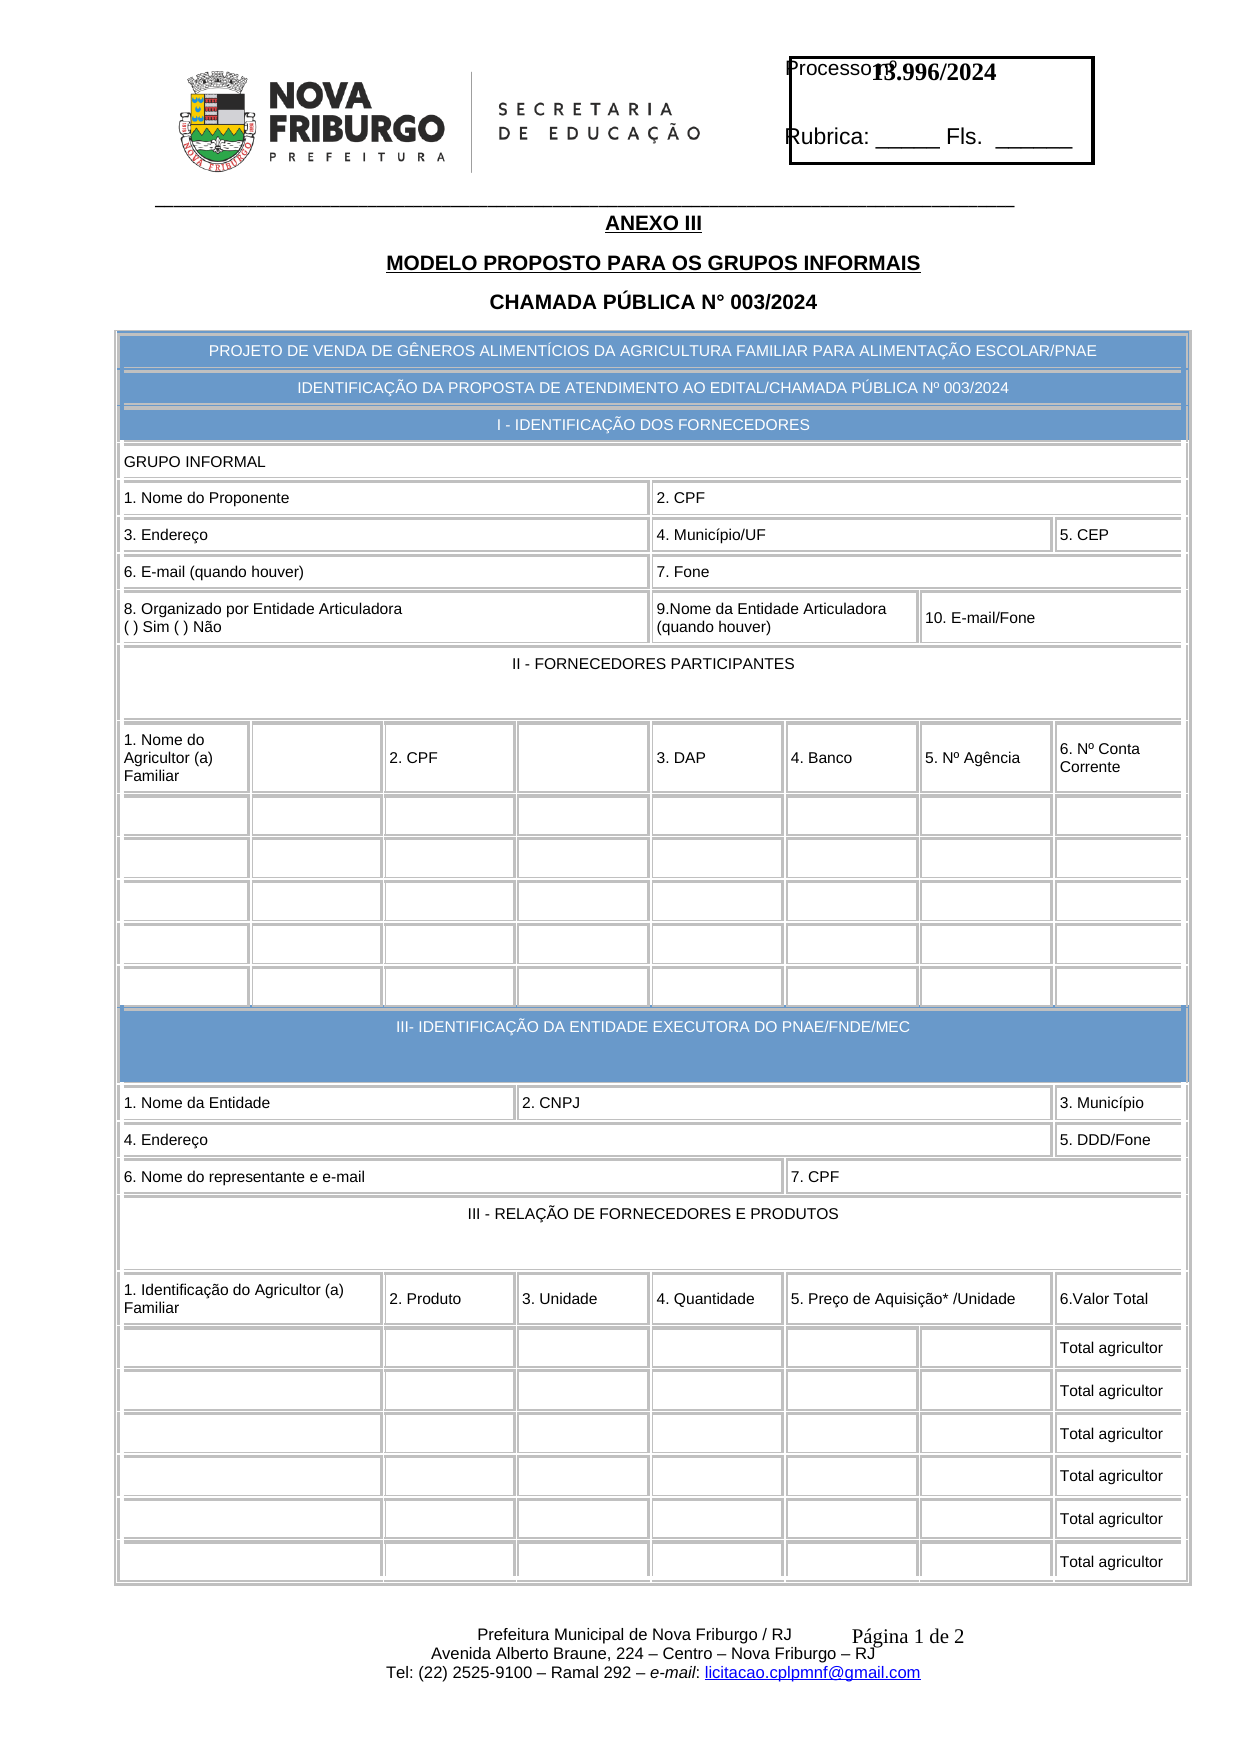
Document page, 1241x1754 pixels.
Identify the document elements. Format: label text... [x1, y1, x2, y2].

table_cell I - IDENTIFICAÇÃO DOS FORNECEDORES [117, 403, 1189, 440]
table_cell [653, 798, 781, 834]
table_cell [519, 798, 647, 834]
table_cell [386, 1415, 513, 1452]
table_cell [788, 1372, 916, 1409]
table_cell [117, 963, 250, 1005]
table_cell Total agricultor [1053, 1366, 1189, 1409]
table_cell [519, 1415, 647, 1452]
table_cell 2. CNPJ [519, 1088, 1050, 1118]
table_header PROJETO DE VENDA DE GÊNEROS ALIMENTÍCIOS DA AGRICULTURA FAMILIAR PARA ALIMENTAÇÃO ESCOLAR/PNAE [120, 336, 1186, 366]
table_cell [788, 798, 916, 834]
table_cell 2. CPF [386, 725, 513, 791]
table_cell [1053, 791, 1189, 834]
table_cell [784, 1537, 919, 1580]
table_cell [516, 1537, 650, 1580]
table_cell [788, 1458, 916, 1494]
table_cell 8. Organizado por Entidade Articuladora ( ) Sim ( ) Não [117, 587, 650, 642]
table_cell [650, 1537, 784, 1580]
table_cell [1053, 920, 1189, 962]
table_cell [922, 1372, 1050, 1409]
table_cell 7. Fone [650, 550, 1189, 587]
table_cell II - FORNECEDORES PARTICIPANTES [117, 642, 1189, 718]
table_cell [922, 840, 1050, 877]
table_cell [653, 1501, 781, 1537]
table_cell [253, 725, 380, 791]
table_cell [653, 840, 781, 877]
table_cell 4. Município/UF [653, 520, 1050, 550]
table_cell [117, 834, 250, 877]
table_cell 9.Nome da Entidade Articuladora (quando houver) [653, 593, 916, 642]
table_cell [386, 840, 513, 877]
table_cell [117, 1495, 383, 1537]
table_cell [386, 1458, 513, 1494]
table_cell [117, 1323, 383, 1366]
table_cell [519, 926, 647, 962]
table_cell [117, 920, 250, 962]
table_cell [386, 1372, 513, 1409]
table_cell [253, 798, 380, 834]
table_cell Total agricultor [1053, 1495, 1189, 1537]
table_cell [653, 1330, 781, 1366]
table_cell 1. Nome do Agricultor (a) Familiar [117, 718, 250, 791]
table_cell 4. Endereço [117, 1119, 1053, 1155]
text CHAMADA PÚBLICA N° 003/2024 [155, 290, 1152, 314]
table_cell [788, 926, 916, 962]
table_cell [788, 1415, 916, 1452]
table_cell 1. Identificação do Agricultor (a) Familiar [117, 1269, 383, 1323]
table_cell [922, 1330, 1050, 1366]
table_cell [253, 883, 380, 919]
table_cell [519, 725, 647, 791]
table_cell [653, 883, 781, 919]
table_cell [117, 877, 250, 919]
table_cell Total agricultor [1053, 1452, 1189, 1494]
table_cell [1053, 877, 1189, 919]
table_cell [922, 883, 1050, 919]
table_cell [117, 791, 250, 834]
table_cell [117, 1537, 383, 1580]
table_cell Total agricultor [1053, 1323, 1189, 1366]
table_cell 2. Produto [386, 1275, 513, 1323]
table_cell [922, 1501, 1050, 1537]
table_cell [653, 1458, 781, 1494]
table_cell [788, 883, 916, 919]
table_cell [253, 840, 380, 877]
table_cell 5. Nº Agência [922, 725, 1050, 791]
table_cell [117, 1366, 383, 1409]
text MODELO PROPOSTO PARA OS GRUPOS INFORMAIS [155, 251, 1152, 274]
table_cell 1. Nome da Entidade [117, 1082, 516, 1118]
table_cell [922, 1415, 1050, 1452]
table_cell [653, 926, 781, 962]
table_cell 4. Quantidade [653, 1275, 781, 1323]
table_cell [1053, 834, 1189, 877]
table_cell 6.Valor Total [1053, 1269, 1189, 1323]
table_cell [519, 1330, 647, 1366]
table_cell IDENTIFICAÇÃO DA PROPOSTA DE ATENDIMENTO AO EDITAL/CHAMADA PÚBLICA Nº 003/2024 [117, 366, 1189, 403]
table_cell 5. DDD/Fone [1053, 1119, 1189, 1155]
table_cell [519, 1501, 647, 1537]
table_cell [788, 840, 916, 877]
table_cell [386, 798, 513, 834]
table_cell 6. Nome do representante e e-mail [117, 1155, 784, 1192]
table_cell III - RELAÇÃO DE FORNECEDORES E PRODUTOS [117, 1192, 1189, 1268]
table_cell [519, 1372, 647, 1409]
table_cell [519, 840, 647, 877]
table_cell 3. Município [1053, 1082, 1189, 1118]
table_cell [922, 1458, 1050, 1494]
table_cell 3. DAP [653, 725, 781, 791]
table_cell [519, 1458, 647, 1494]
table_cell GRUPO INFORMAL [117, 440, 1189, 477]
table_cell [1053, 963, 1189, 1005]
table_cell [788, 1501, 916, 1537]
table_cell [922, 926, 1050, 962]
table_cell III- IDENTIFICAÇÃO DA ENTIDADE EXECUTORA DO PNAE/FNDE/MEC [117, 1005, 1189, 1082]
table_cell [922, 969, 1050, 1005]
table_cell 10. E-mail/Fone [919, 587, 1189, 642]
table_cell 7. CPF [784, 1155, 1189, 1192]
table_cell 6. Nº Conta Corrente [1053, 718, 1189, 791]
table_cell [386, 1330, 513, 1366]
table_cell [253, 926, 380, 962]
table_cell 3. Unidade [519, 1275, 647, 1323]
table_cell [117, 1452, 383, 1494]
table_cell [788, 1330, 916, 1366]
table_cell [383, 1537, 516, 1580]
table_cell [386, 1501, 513, 1537]
table_cell [919, 1537, 1053, 1580]
table_cell [653, 969, 781, 1005]
table_cell [519, 883, 647, 919]
table_cell [519, 969, 647, 1005]
table_cell Total agricultor [1053, 1409, 1189, 1452]
table_cell [117, 1409, 383, 1452]
table_cell 4. Banco [788, 725, 916, 791]
table_cell 1. Nome do Proponente [117, 477, 650, 513]
table_cell [653, 1372, 781, 1409]
table_cell [922, 798, 1050, 834]
table_cell [386, 969, 513, 1005]
table_cell [653, 1415, 781, 1452]
table_cell 2. CPF [650, 477, 1189, 513]
table_cell [386, 883, 513, 919]
table_cell [253, 969, 380, 1005]
table_cell 5. CEP [1053, 514, 1189, 550]
table_cell 3. Endereço [117, 514, 650, 550]
table_cell 5. Preço de Aquisição* /Unidade [788, 1275, 1050, 1323]
table_cell Total agricultor [1053, 1537, 1189, 1580]
table_cell [788, 969, 916, 1005]
table_cell [386, 926, 513, 962]
picture [154, 47, 731, 183]
table_cell 6. E-mail (quando houver) [117, 550, 650, 587]
text ANEXO III [155, 211, 1152, 235]
